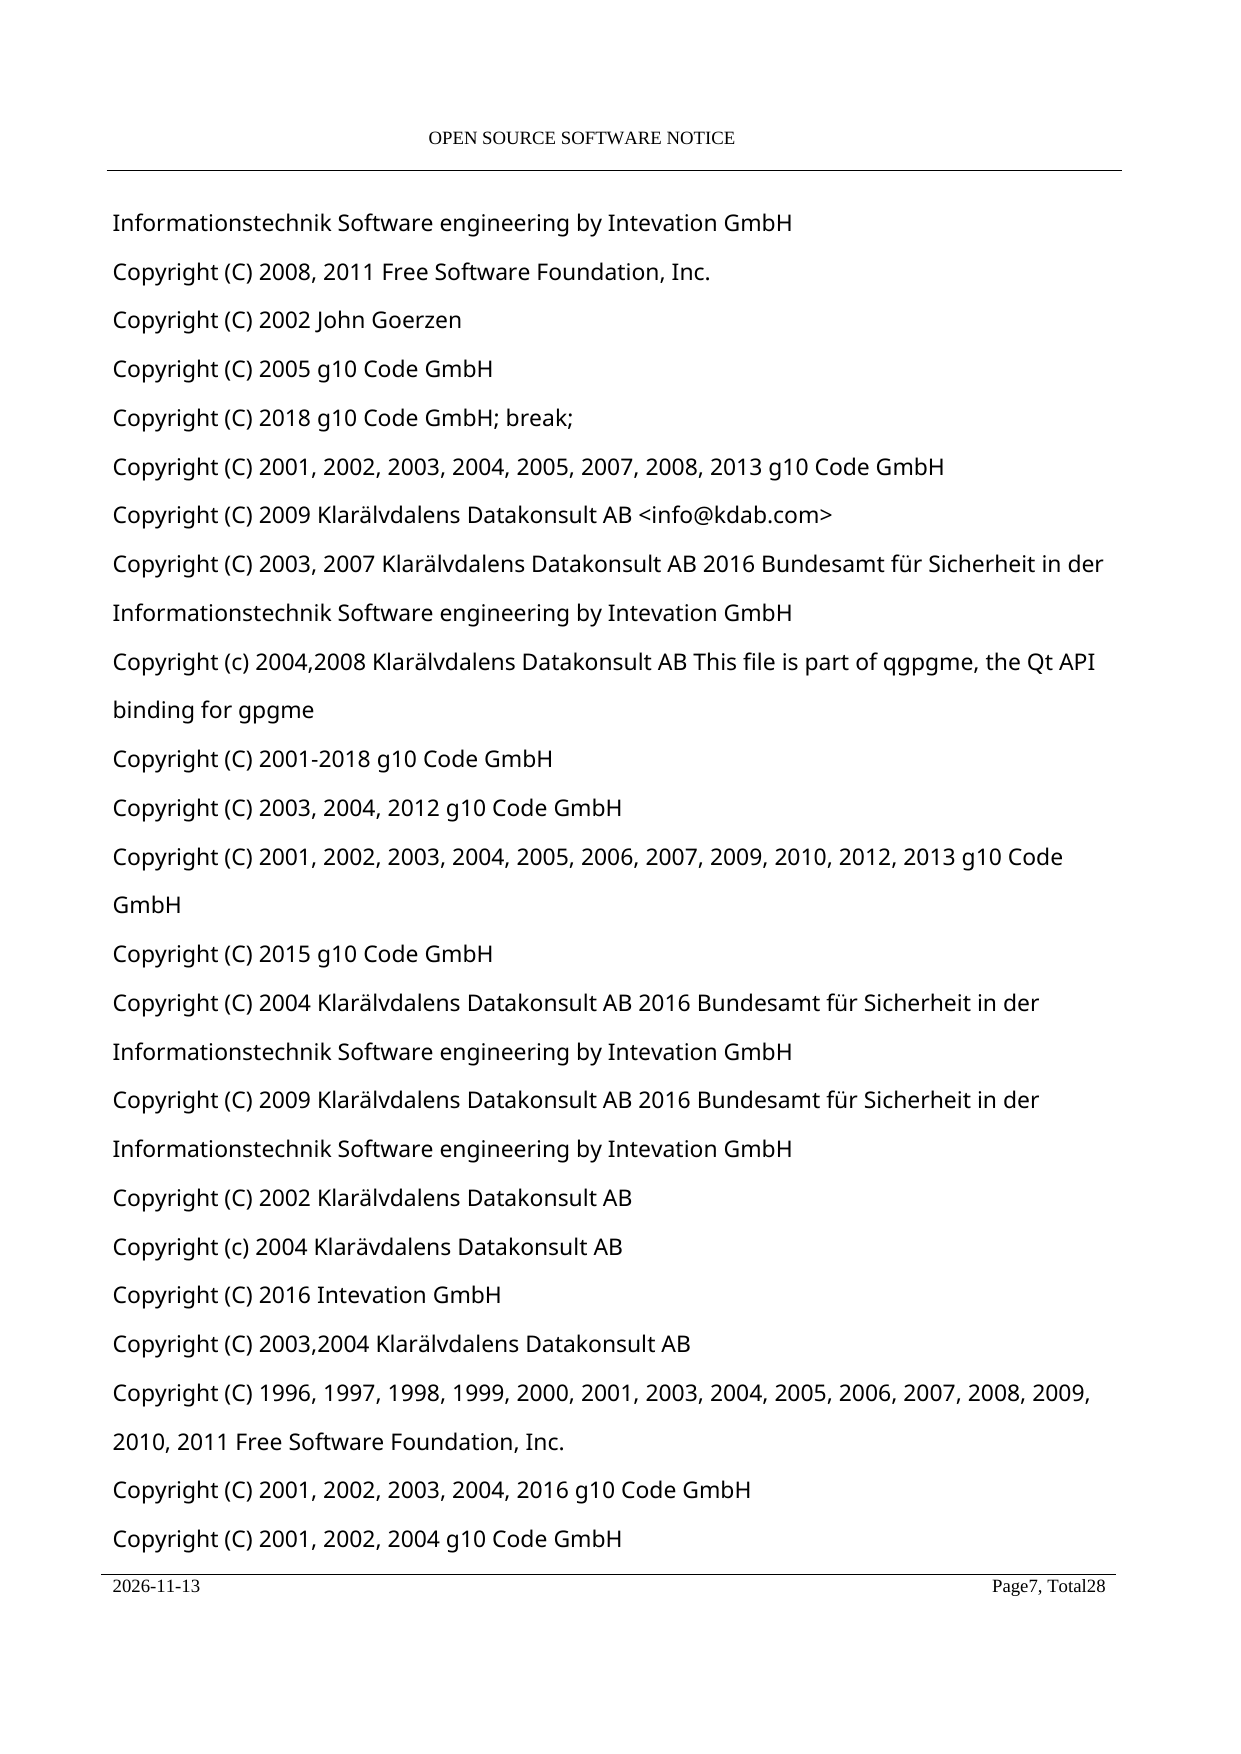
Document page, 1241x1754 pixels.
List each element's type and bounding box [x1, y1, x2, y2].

text [112, 206, 1128, 1555]
